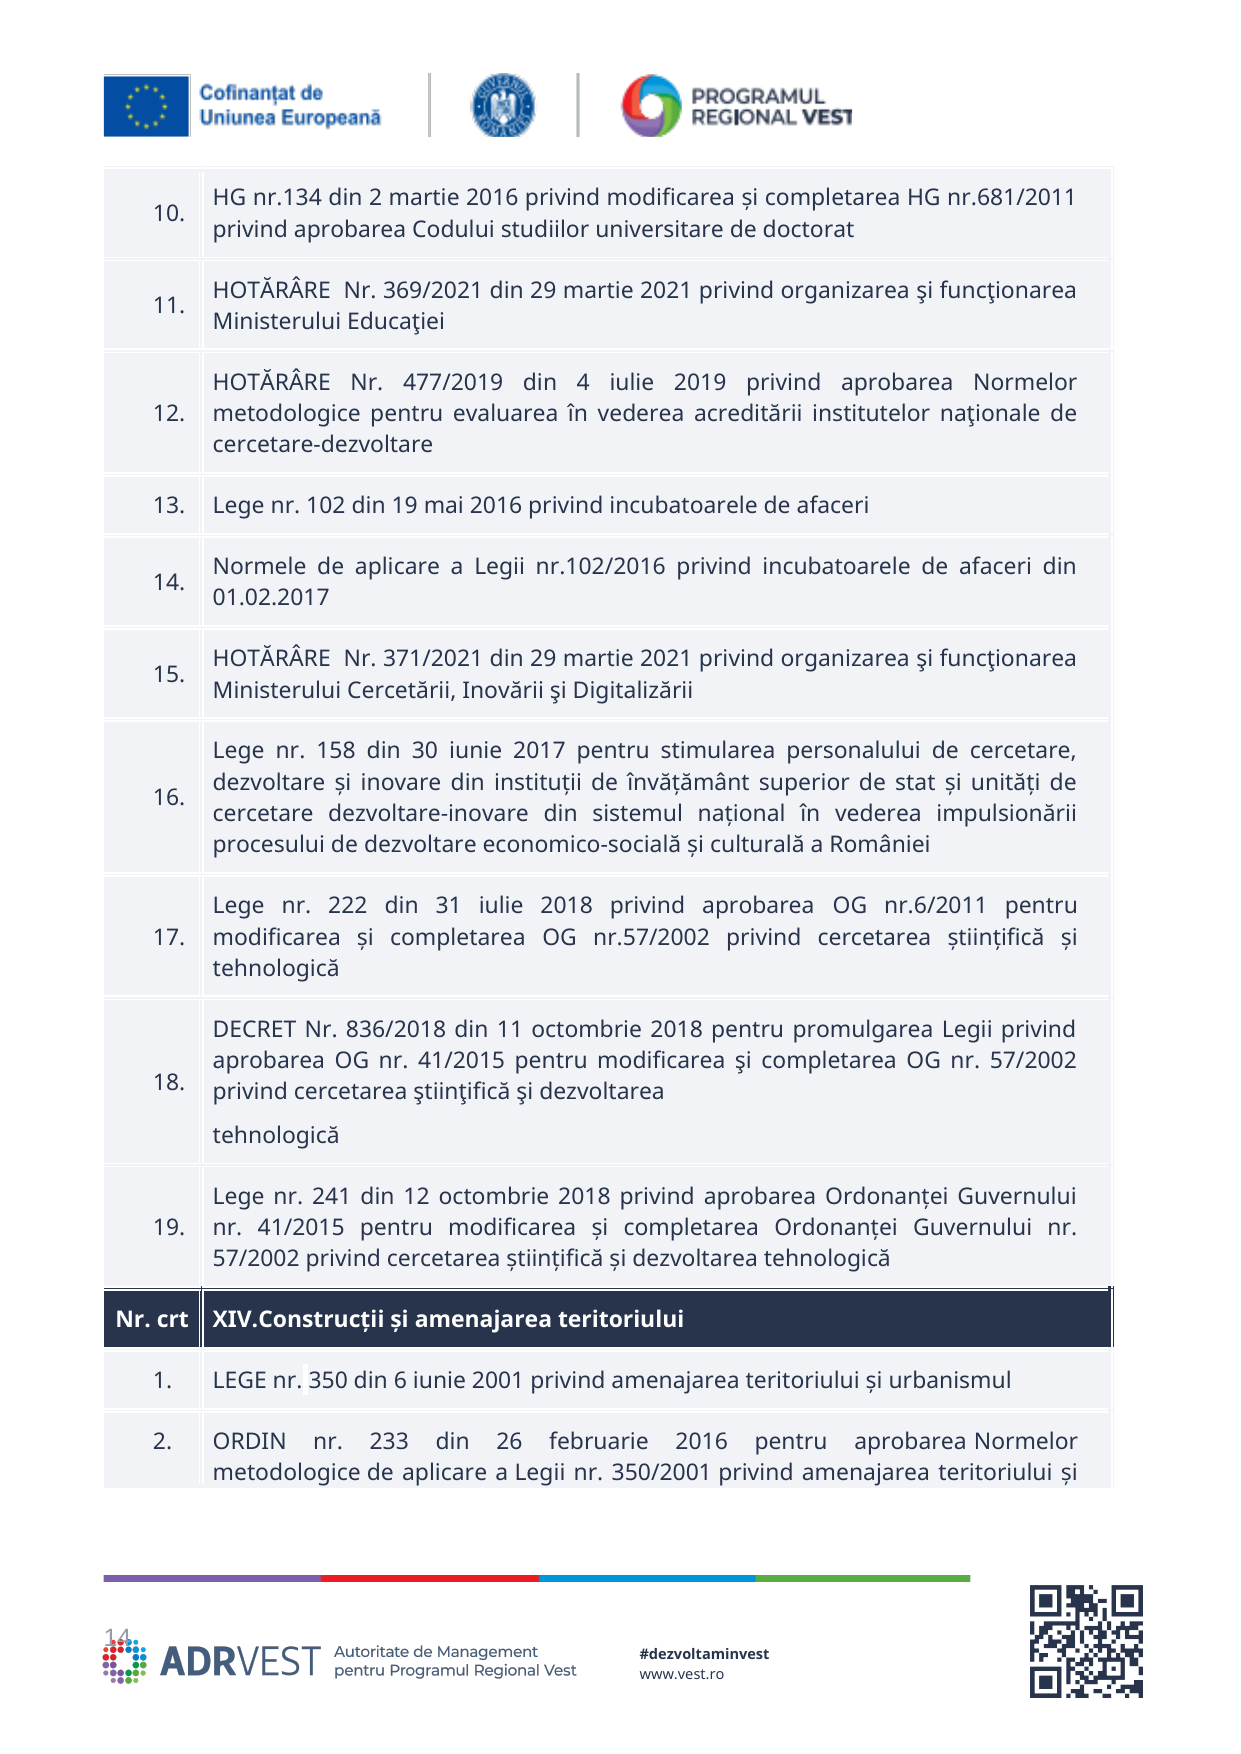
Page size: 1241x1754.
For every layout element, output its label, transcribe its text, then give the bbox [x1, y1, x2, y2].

table_cell HOTĂRÂRE Nr. 369/2021 din 29 martie 2021 privind organizarea şi funcţionarea Ministerului Educaţiei [201, 256, 1114, 348]
table_cell [104, 538, 199, 625]
table_cell [104, 261, 199, 348]
table_cell Nr. crt [104, 1291, 199, 1347]
table_cell [104, 630, 199, 717]
picture [93, 1636, 582, 1687]
table_cell [104, 1000, 199, 1163]
table_cell [104, 477, 199, 533]
table_cell HOTĂRÂRE Nr. 371/2021 din 29 martie 2021 privind organizarea şi funcţionarea Ministerului Cercetării, Inovării şi Digitalizării [201, 625, 1114, 717]
table_cell HOTĂRÂRE Nr. 477/2019 din 4 iulie 2019 privind aprobarea Normelor metodologice pentru evaluarea în vederea acreditării institutelor naţionale de cercetare-dezvoltare [201, 349, 1114, 472]
table_cell LEGE nr. 350 din 6 iunie 2001 privind amenajarea teritoriului și urbanismul [201, 1347, 1114, 1408]
table_cell Lege nr. 241 din 12 octombrie 2018 privind aprobarea Ordonanței Guvernului nr. 41/2015 pentru modificarea și completarea Ordonanței Guvernului nr. 57/2002 privind cercetarea științifică și dezvoltarea tehnologică [201, 1163, 1114, 1286]
table_cell Normele de aplicare a Legii nr.102/2016 privind incubatoarele de afaceri din 01.02.2017 [201, 533, 1114, 625]
table_cell DECRET Nr. 836/2018 din 11 octombrie 2018 pentru promulgarea Legii privind aprobarea OG nr. 41/2015 pentru modificarea şi completarea OG nr. 57/2002 privind cercetarea ştiinţifică şi dezvoltarea tehnologică [201, 995, 1114, 1163]
table_cell Lege nr. 222 din 31 iulie 2018 privind aprobarea OG nr.6/2011 pentru modificarea și completarea OG nr.57/2002 privind cercetarea științifică și tehnologică [201, 872, 1114, 995]
table_cell [104, 877, 199, 995]
picture [1021, 1576, 1152, 1707]
table_cell [104, 722, 199, 872]
table_cell Lege nr. 102 din 19 mai 2016 privind incubatoarele de afaceri [201, 472, 1114, 533]
table_cell XIV.Construcții și amenajarea teritoriului [201, 1286, 1114, 1347]
table_cell Lege nr. 158 din 30 iunie 2017 pentru stimularea personalului de cercetare, dezvoltare și inovare din instituții de învățământ superior de stat și unități de cercetare dezvoltare-inovare din sistemul național în vederea impulsionării procesului de dezvoltare economico-socială și culturală a României [201, 717, 1114, 872]
table_cell HG nr.134 din 2 martie 2016 privind modificarea și completarea HG nr.681/2011 privind aprobarea Codului studiilor universitare de doctorat [201, 166, 1114, 256]
table_cell [104, 1352, 199, 1408]
table_cell [104, 1413, 201, 1488]
table_cell [104, 353, 199, 472]
table_cell [104, 169, 201, 256]
table_cell [104, 1167, 199, 1286]
